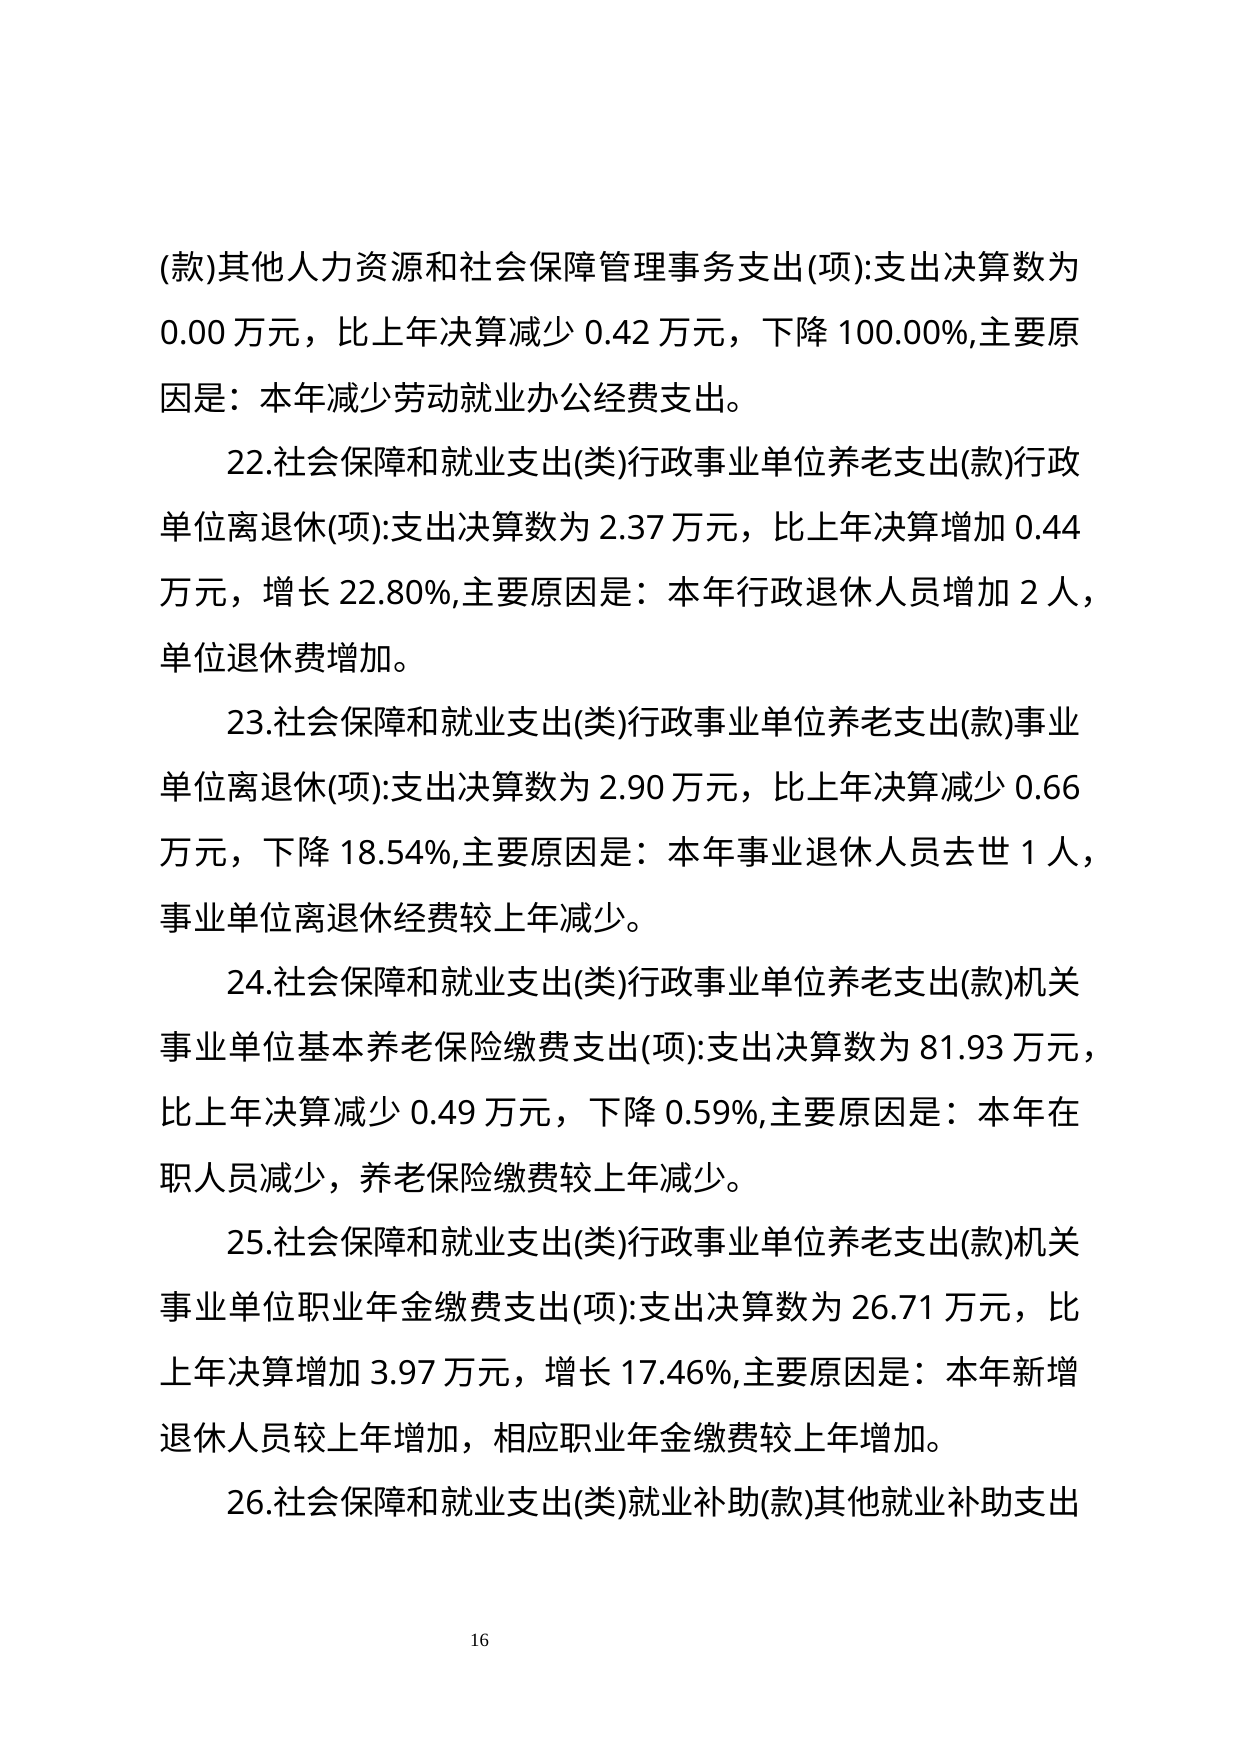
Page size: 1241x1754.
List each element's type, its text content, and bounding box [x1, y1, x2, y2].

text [159, 233, 1081, 428]
text 23.社会保障和就业支出(类)行政事业单位养老支出(款)事业单位离退休(项):支出决算数为2.90万元，比上年决算减少0.66万元，下降18.54%,主要原因是：本年事业退休人员去世1人，事业单位离退休经费较上年减少。 [159, 688, 1081, 948]
text 24.社会保障和就业支出(类)行政事业单位养老支出(款)机关事业单位基本养老保险缴费支出(项):支出决算数为81.93万元，比上年决算减少0.49万元，下降0.59%,主要原因是：本年在职人员减少，养老保险缴费较上年减少。 [159, 948, 1081, 1208]
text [159, 1468, 1081, 1533]
text 22.社会保障和就业支出(类)行政事业单位养老支出(款)行政单位离退休(项):支出决算数为2.37万元，比上年决算增加0.44万元，增长22.80%,主要原因是：本年行政退休人员增加2人，单位退休费增加。 [159, 428, 1081, 688]
text 25.社会保障和就业支出(类)行政事业单位养老支出(款)机关事业单位职业年金缴费支出(项):支出决算数为26.71万元，比上年决算增加3.97万元，增长17.46%,主要原因是：本年新增退休人员较上年增加，相应职业年金缴费较上年增加。 [159, 1208, 1081, 1468]
